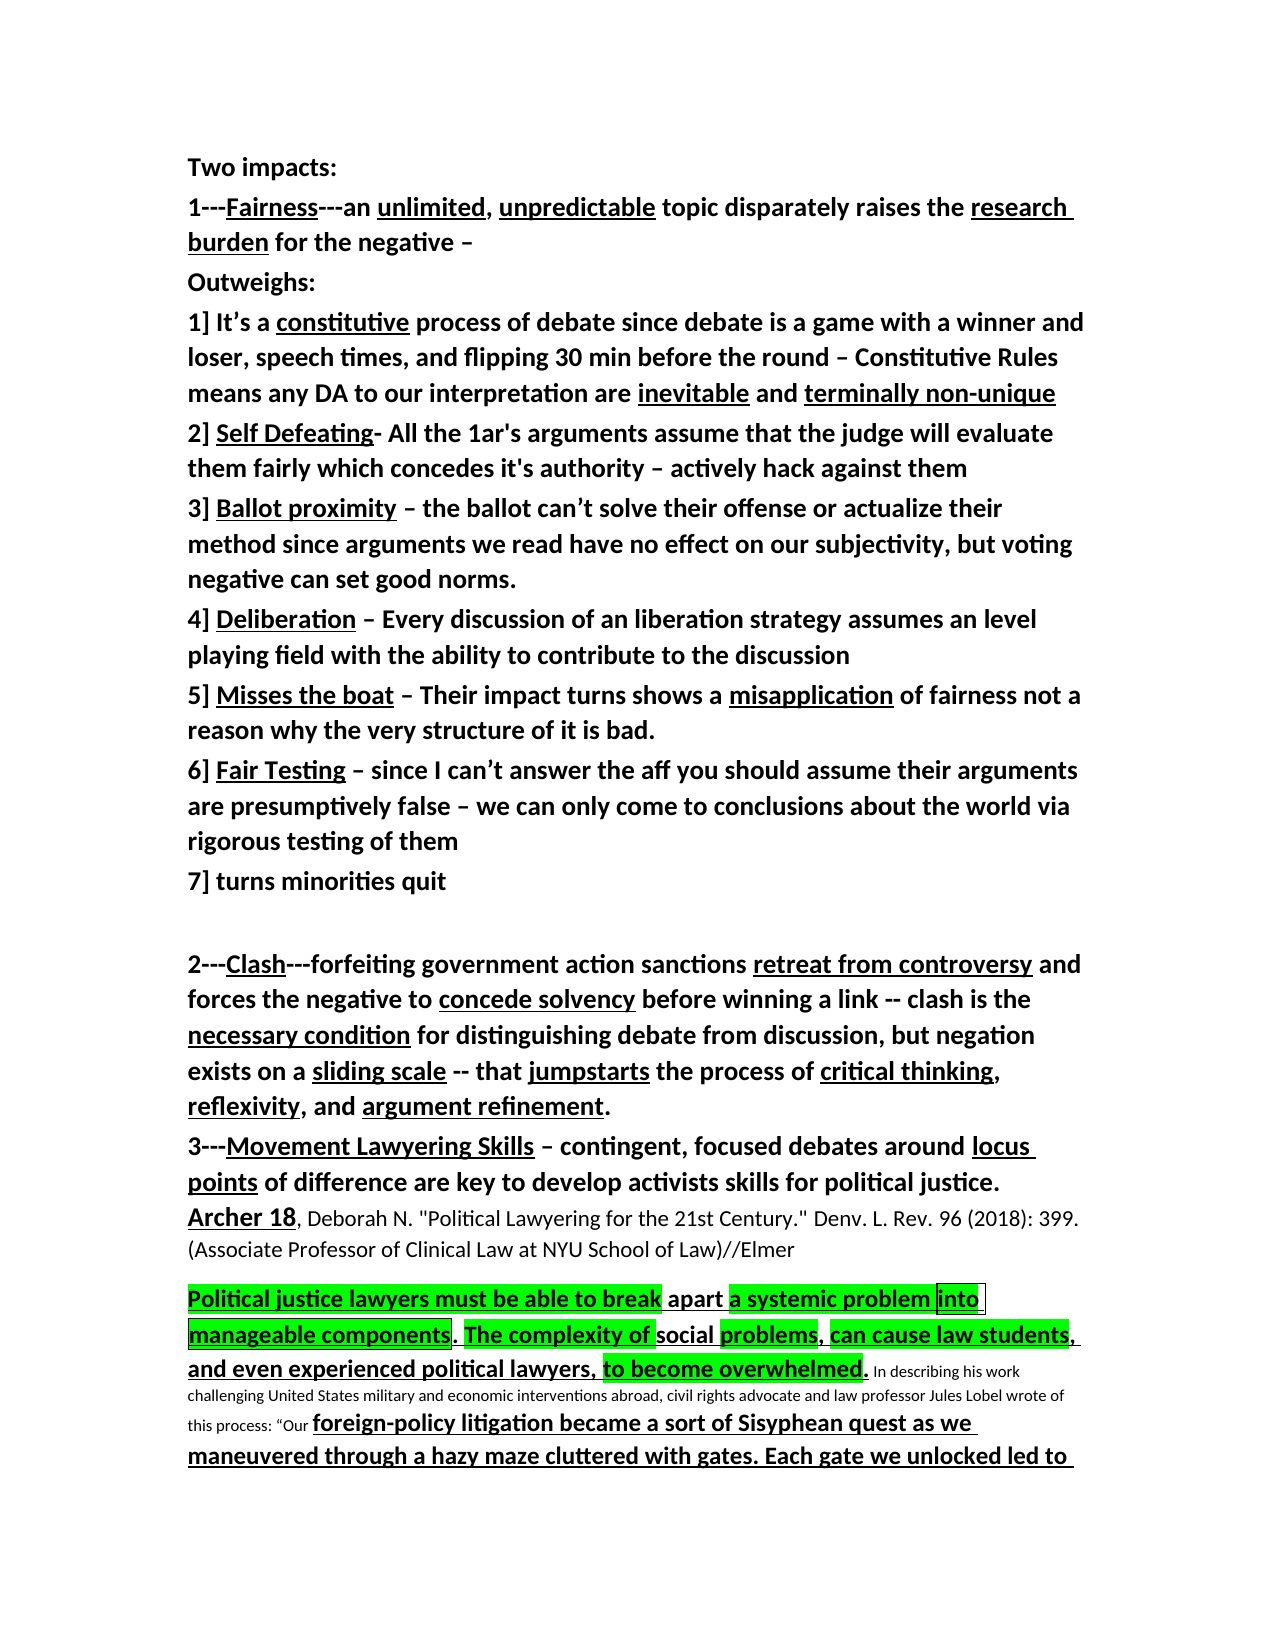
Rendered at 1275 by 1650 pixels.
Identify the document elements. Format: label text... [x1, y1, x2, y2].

subtitle 3] Ballot proximity – the ballot can’t solve their offense or actualize their method since arguments we read have no effect on our subjectivity, but voting negative can set good norms. [187, 491, 1087, 596]
subtitle 4] Deliberation – Every discussion of an liberation strategy assumes an level playing field with the ability to contribute to the discussion [187, 602, 1087, 671]
subtitle 1---Fairness---an unlimited, unpredictable topic disparately raises the research burden for the negative – [187, 190, 1087, 258]
subtitle Two impacts: [187, 150, 1087, 183]
subtitle Outweighs: [187, 265, 1087, 298]
subtitle 2---Clash---forfeiting government action sanctions retreat from controversy and forces the negative to concede solvency before winning a link -- clash is the necessary condition for distinguishing debate from discussion, but negation exists on a sliding scale -- that jumpstarts the process of critical thinking, reflexivity, and argument refinement. [187, 947, 1087, 1122]
subtitle 3---Movement Lawyering Skills – contingent, focused debates around locus points of difference are key to develop activists skills for political justice. [187, 1129, 1087, 1198]
text Archer 18, Deborah N. "Political Lawyering for the 21st Century." Denv. L. Rev. 96 (2018): 399. (Associate Professor of Clinical Law at NYU School of Law)//Elmer [187, 1200, 1087, 1264]
subtitle 2] Self Defeating- All the 1ar's arguments assume that the judge will evaluate them fairly which concedes it's authority – actively hack against them [187, 416, 1087, 485]
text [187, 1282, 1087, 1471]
subtitle 6] Fair Testing – since I can’t answer the aff you should assume their arguments are presumptively false – we can only come to conclusions about the world via rigorous testing of them [187, 753, 1087, 858]
subtitle 1] It’s a constitutive process of debate since debate is a game with a winner and loser, speech times, and flipping 30 min before the round – Constitutive Rules means any DA to our interpretation are inevitable and terminally non-unique [187, 305, 1087, 409]
subtitle 5] Misses the boat – Their impact turns shows a misapplication of fairness not a reason why the very structure of it is bad. [187, 678, 1087, 747]
subtitle 7] turns minorities quit [187, 864, 1087, 897]
